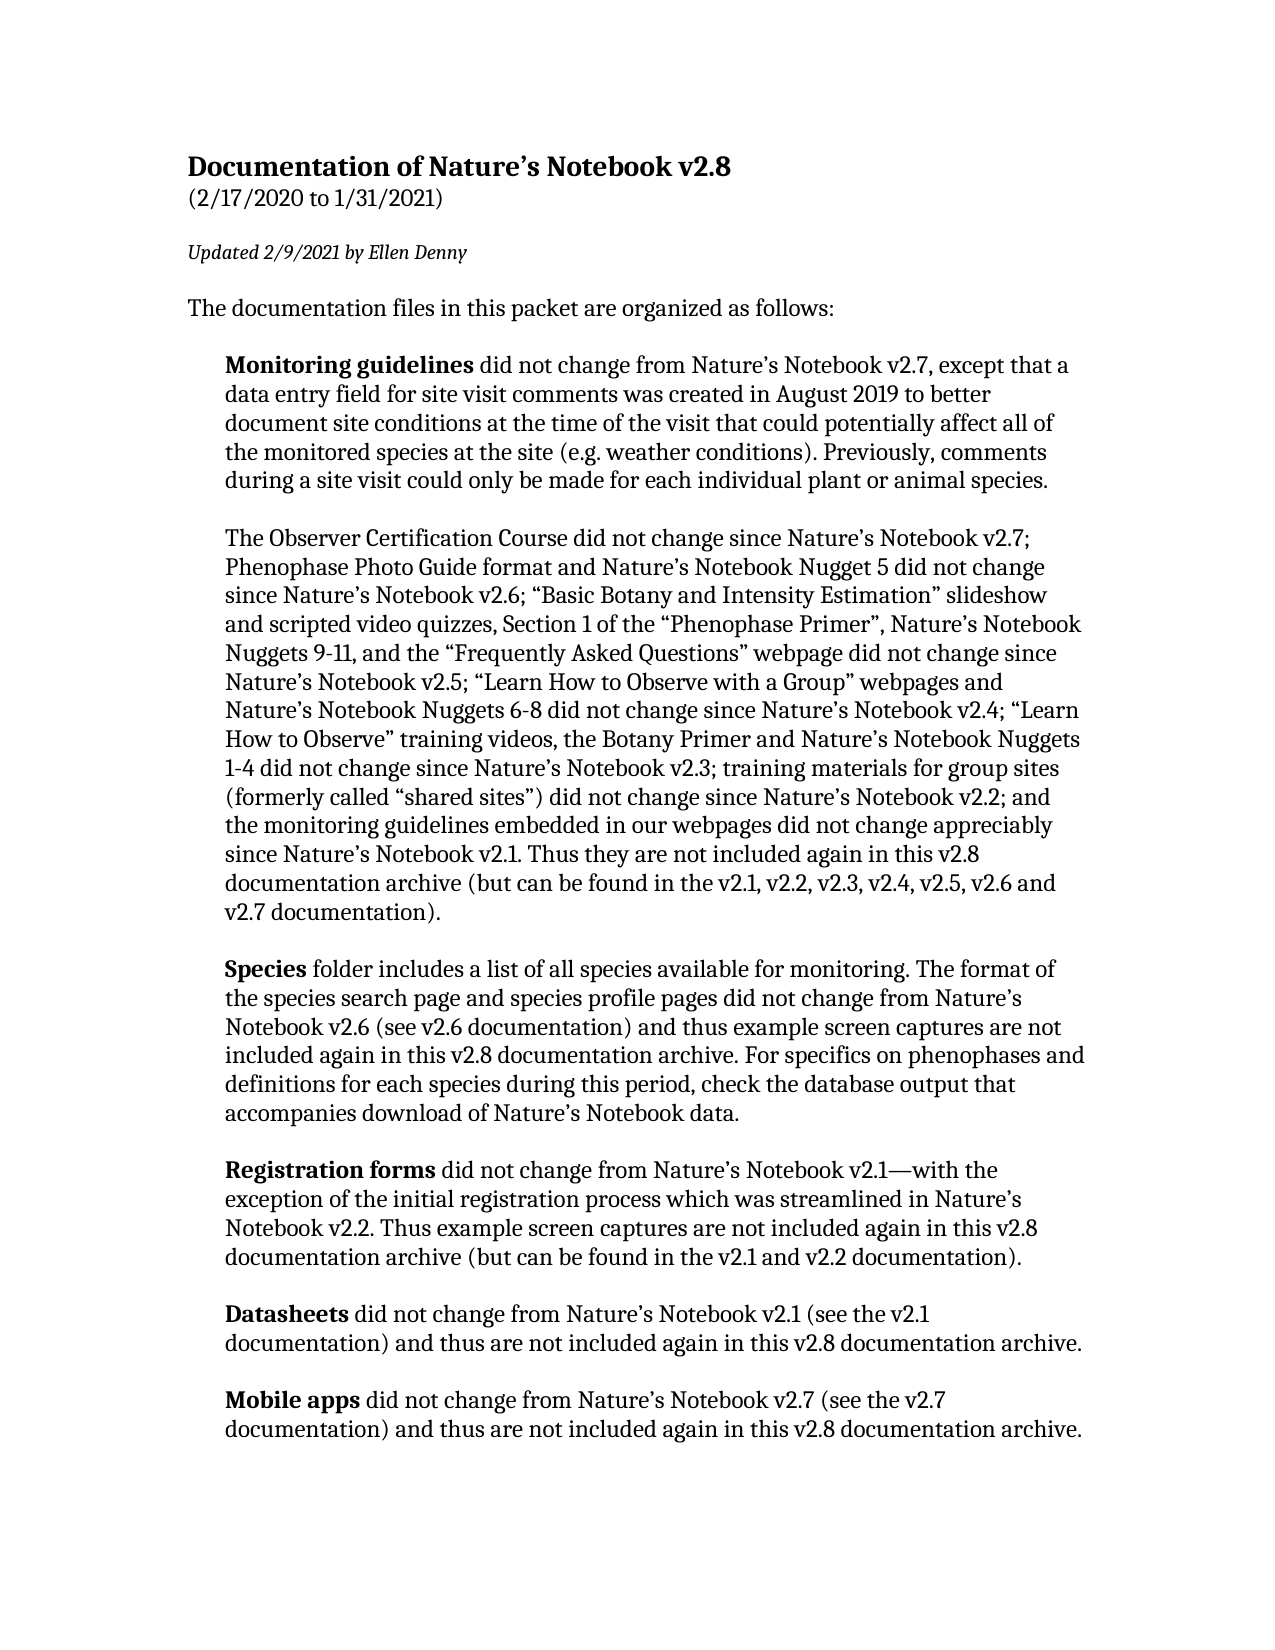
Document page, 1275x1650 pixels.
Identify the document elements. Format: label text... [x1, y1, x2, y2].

text Registration forms did not change from Nature’s Notebook v2.1—with the exception of the initial registration process which was streamlined in Nature’s Notebook v2.2. Thus example screen captures are not included again in this v2.8 documentation archive (but can be found in the v2.1 and v2.2 documentation). [225, 1156, 1087, 1271]
text (2/17/2020 to 1/31/2021) [187, 183, 1087, 212]
text The Observer Certification Course did not change since Nature’s Notebook v2.7; Phenophase Photo Guide format and Nature’s Notebook Nugget 5 did not change since Nature’s Notebook v2.6; “Basic Botany and Intensity Estimation” slideshow and scripted video quizzes, Section 1 of the “Phenophase Primer”, Nature’s Notebook Nuggets 9-11, and the “Frequently Asked Questions” webpage did not change since Nature’s Notebook v2.5; “Learn How to Observe with a Group” webpages and Nature’s Notebook Nuggets 6-8 did not change since Nature’s Notebook v2.4; “Learn How to Observe” training videos, the Botany Primer and Nature’s Notebook Nuggets 1-4 did not change since Nature’s Notebook v2.3; training materials for group sites (formerly called “shared sites”) did not change since Nature’s Notebook v2.2; and the monitoring guidelines embedded in our webpages did not change appreciably since Nature’s Notebook v2.1. Thus they are not included again in this v2.8 documentation archive (but can be found in the v2.1, v2.2, v2.3, v2.4, v2.5, v2.6 and v2.7 documentation). [225, 524, 1087, 926]
text Datasheets did not change from Nature’s Notebook v2.1 (see the v2.1 documentation) and thus are not included again in this v2.8 documentation archive. [225, 1300, 1087, 1357]
text Updated 2/9/2021 by Ellen Denny [187, 241, 1087, 265]
text The documentation files in this packet are organized as follows: [187, 294, 1087, 322]
text Documentation of Nature’s Notebook v2.8 [187, 150, 1087, 183]
text Species folder includes a list of all species available for monitoring. The format of the species search page and species profile pages did not change from Nature’s Notebook v2.6 (see v2.6 documentation) and thus example screen captures are not included again in this v2.8 documentation archive. For specifics on phenophases and definitions for each species during this period, check the database output that accompanies download of Nature’s Notebook data. [225, 955, 1087, 1127]
text Monitoring guidelines did not change from Nature’s Notebook v2.7, except that a data entry field for site visit comments was created in August 2019 to better document site conditions at the time of the visit that could potentially affect all of the monitored species at the site (e.g. weather conditions). Previously, comments during a site visit could only be made for each individual plant or animal species. [225, 351, 1087, 495]
text Mobile apps did not change from Nature’s Notebook v2.7 (see the v2.7 documentation) and thus are not included again in this v2.8 documentation archive. [225, 1386, 1087, 1444]
